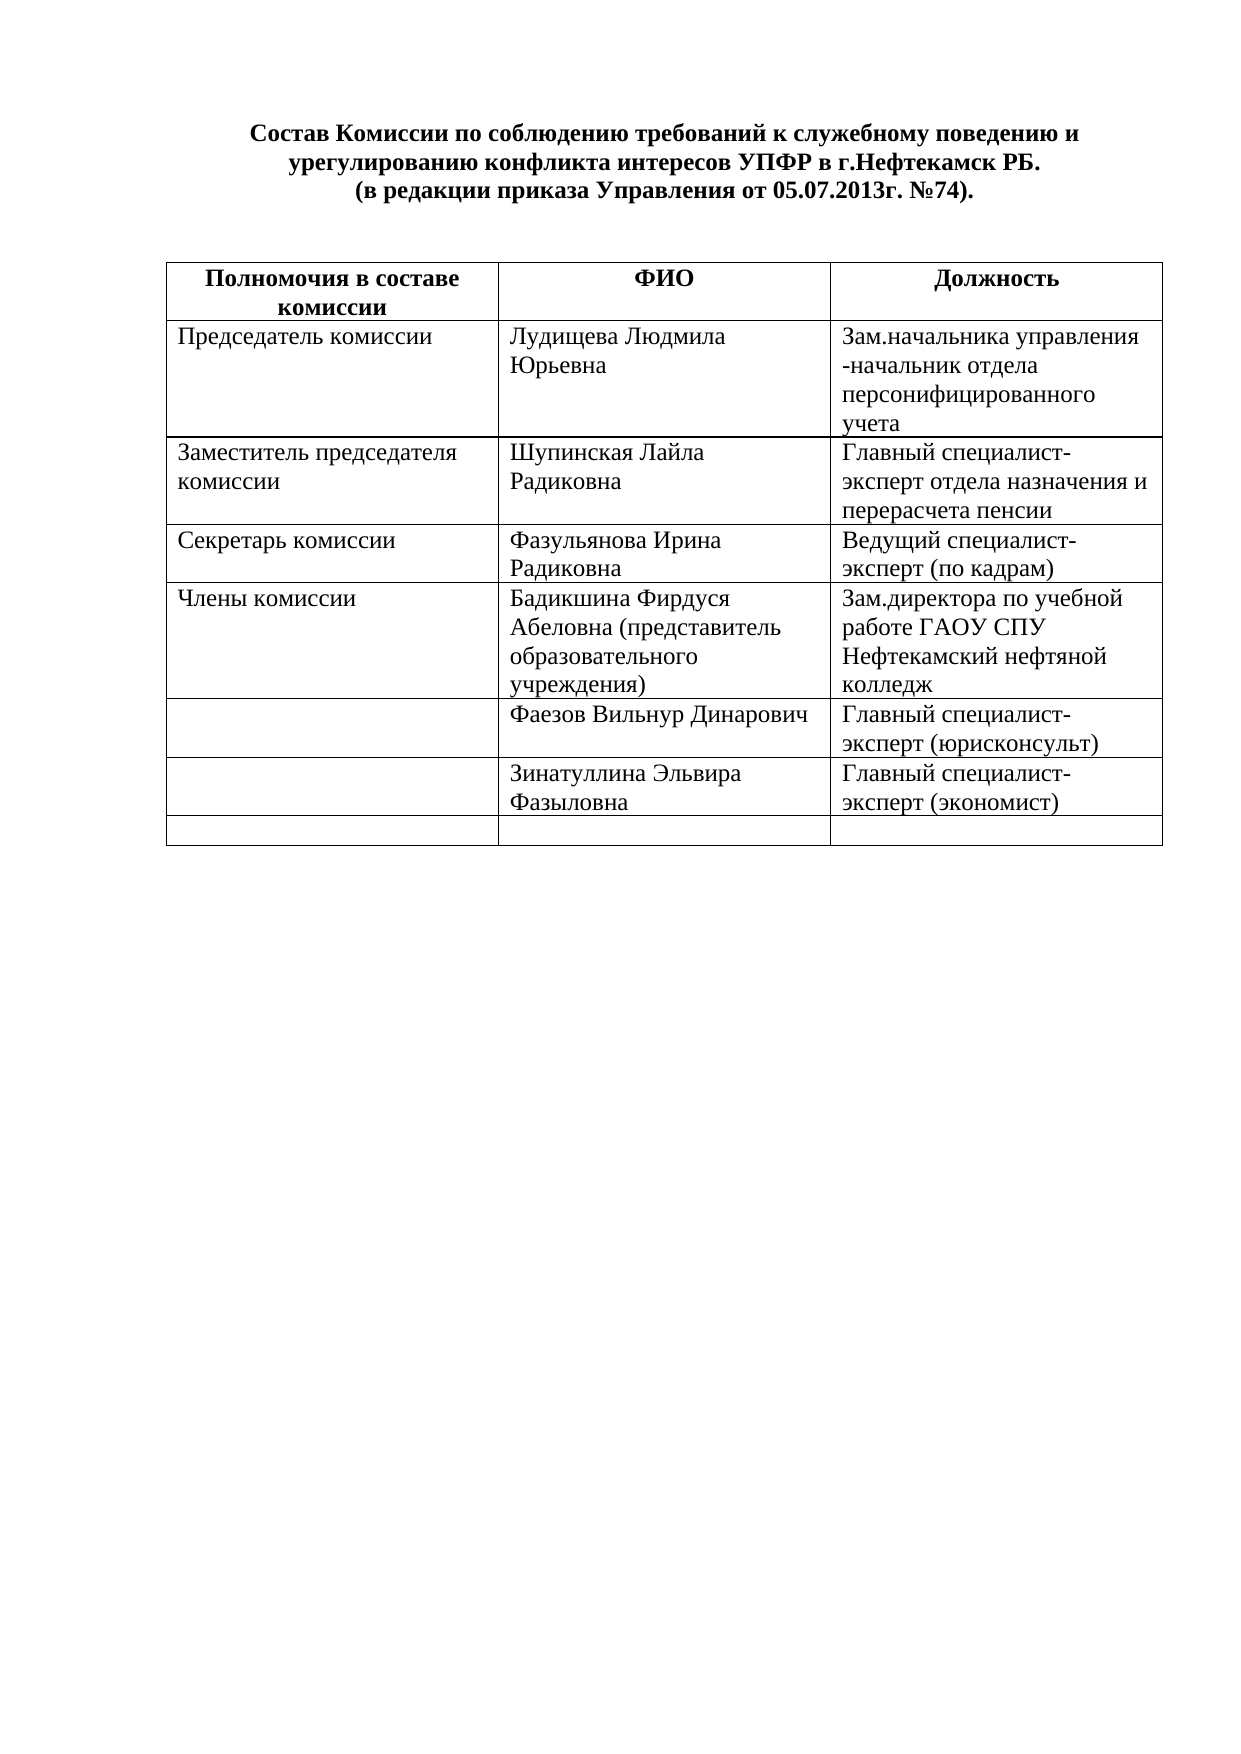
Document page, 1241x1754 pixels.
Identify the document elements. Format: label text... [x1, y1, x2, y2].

table_cell Главный специалист-эксперт отдела назначения и перерасчета пенсии [831, 438, 1162, 524]
text (в редакции приказа Управления от 05.07.2013г. №74). [177, 176, 1152, 204]
table_cell Зинатуллина Эльвира Фазыловна [499, 758, 830, 815]
text Состав Комиссии по соблюдению требований к служебному поведению и урегулированию конфликта интересов УПФР в г.Нефтекамск РБ. [177, 118, 1152, 176]
table_cell Секретарь комиссии [167, 525, 498, 582]
table_header Полномочия в составе комиссии [167, 263, 498, 320]
table_cell Фазульянова Ирина Радиковна [499, 525, 830, 582]
table_cell Бадикшина Фирдуся Абеловна (представитель образовательного учреждения) [499, 583, 830, 698]
table_cell Главный специалист-эксперт (экономист) [831, 758, 1162, 815]
table_cell Заместитель председателя комиссии [167, 438, 498, 524]
table_cell Главный специалист-эксперт (юрисконсульт) [831, 699, 1162, 757]
table_cell [167, 699, 498, 757]
table_cell Зам.директора по учебной работе ГАОУ СПУ Нефтекамский нефтяной колледж [831, 583, 1162, 698]
table_cell Фаезов Вильнур Динарович [499, 699, 830, 757]
table_cell Лудищева Людмила Юрьевна [499, 321, 830, 436]
table_cell Ведущий специалист-эксперт (по кадрам) [831, 525, 1162, 582]
table_header ФИО [499, 263, 830, 320]
table_cell [167, 758, 498, 815]
table_header Должность [831, 263, 1162, 320]
table_cell [831, 816, 1162, 845]
table_cell Председатель комиссии [167, 321, 498, 436]
table_cell [167, 816, 498, 845]
table_cell [499, 816, 830, 845]
table_cell Члены комиссии [167, 583, 498, 698]
table_cell Шупинская Лайла Радиковна [499, 438, 830, 524]
table_cell Зам.начальника управления -начальник отдела персонифицированного учета [831, 321, 1162, 436]
